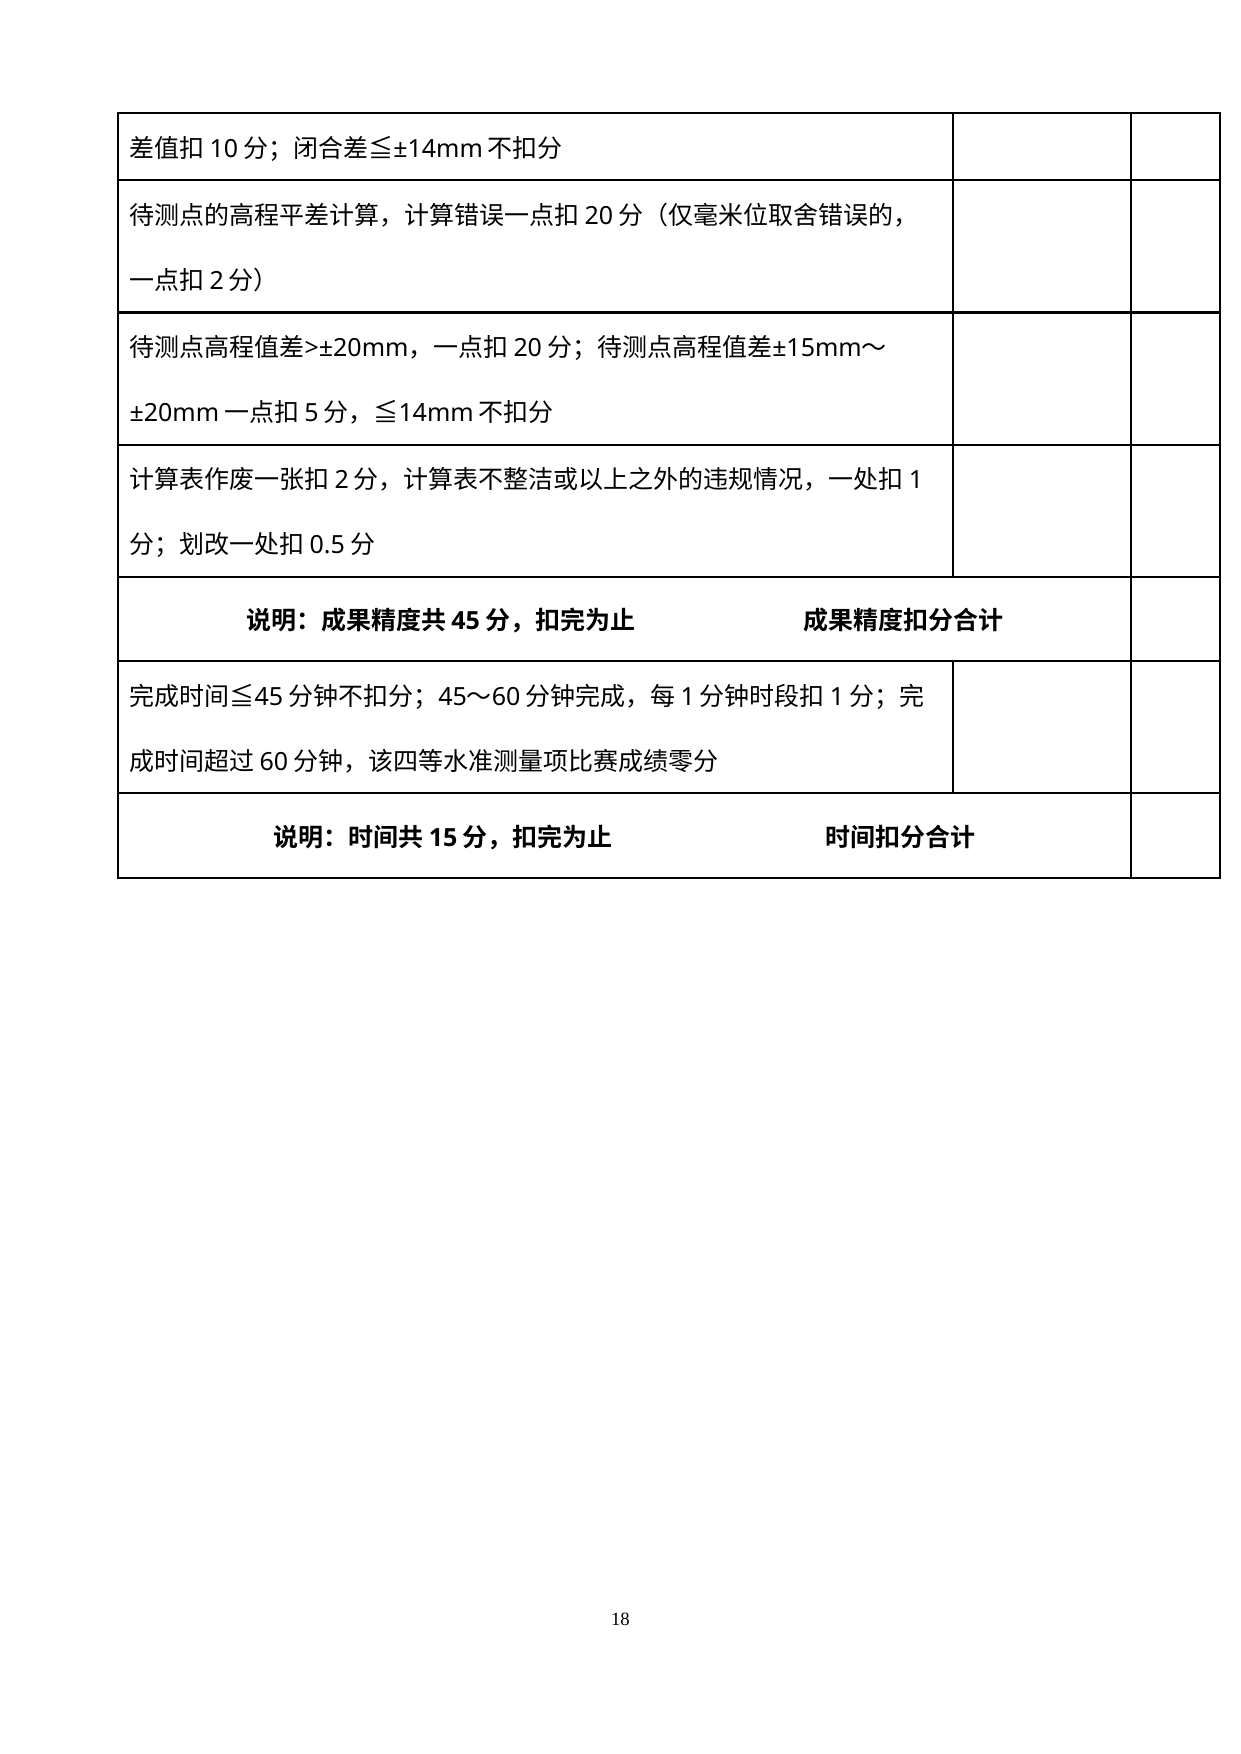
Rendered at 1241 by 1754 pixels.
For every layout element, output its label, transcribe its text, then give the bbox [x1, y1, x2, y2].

table_cell 计算表作废一张扣2分，计算表不整洁或以上之外的违规情况，一处扣1分；划改一处扣0.5分 [119, 446, 952, 576]
table_cell [1132, 181, 1219, 311]
table_cell 说明：时间共15分，扣完为止 时间扣分合计 [119, 794, 1130, 877]
table_cell 完成时间≦45分钟不扣分；45～60分钟完成，每1分钟时段扣1分；完成时间超过60分钟，该四等水准测量项比赛成绩零分 [119, 662, 952, 792]
table_cell 说明：成果精度共45分，扣完为止 成果精度扣分合计 [119, 578, 1130, 660]
table_cell 待测点高程值差>±20mm，一点扣20分；待测点高程值差±15mm～±20mm一点扣5分，≦14mm不扣分 [119, 314, 952, 443]
table_cell [1132, 578, 1219, 660]
table_cell [1132, 662, 1219, 792]
table_cell [954, 114, 1130, 179]
table_cell [954, 314, 1130, 443]
table_cell [1132, 794, 1219, 877]
table_cell [954, 662, 1130, 792]
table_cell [119, 114, 952, 179]
table_cell [1132, 446, 1219, 576]
table_cell [954, 446, 1130, 576]
table_cell [1132, 314, 1219, 443]
table_cell [1132, 114, 1219, 179]
table_cell [954, 181, 1130, 311]
table_cell 待测点的高程平差计算，计算错误一点扣20分（仅毫米位取舍错误的，一点扣2分） [119, 181, 952, 311]
